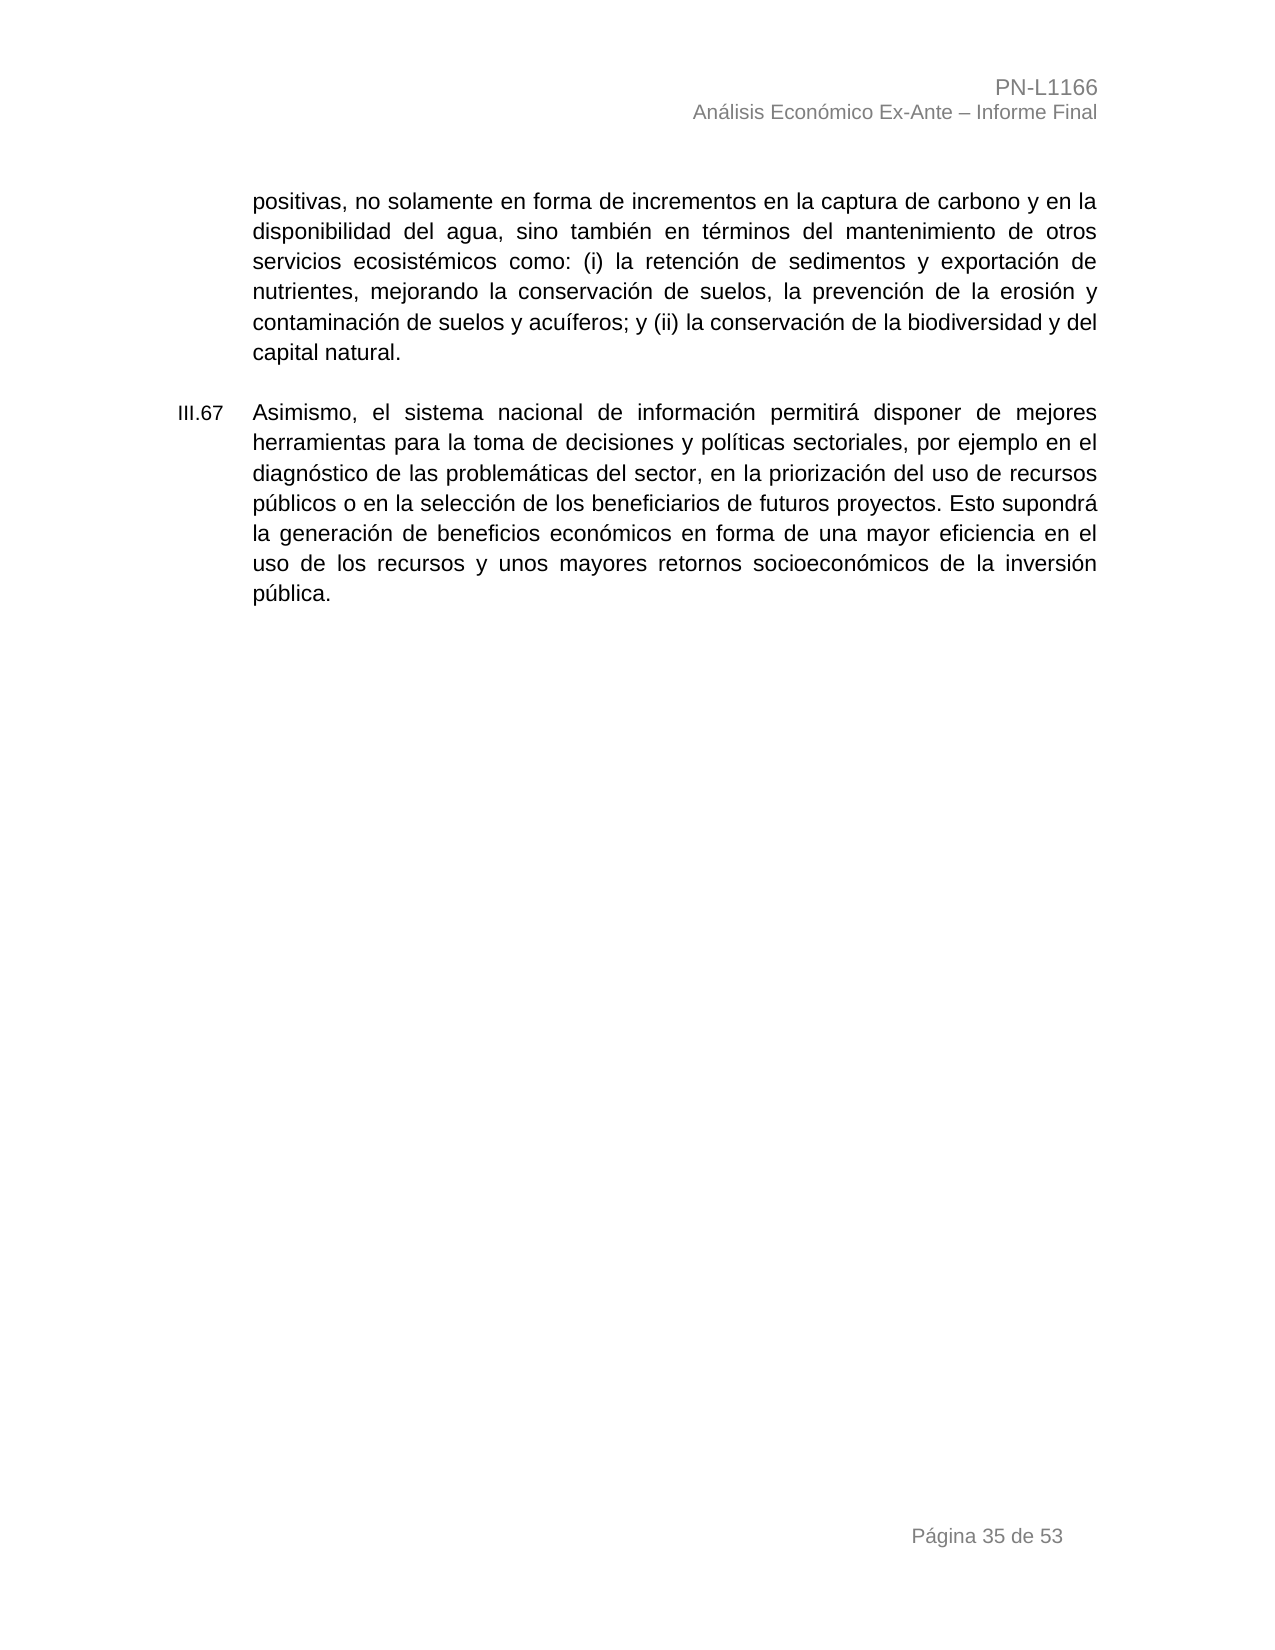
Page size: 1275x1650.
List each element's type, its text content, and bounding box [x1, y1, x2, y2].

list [177, 188, 1098, 365]
list Asimismo, el sistema nacional de información permitirá disponer de mejores herramientas para la toma de decisiones y políticas sectoriales, por ejemplo en el diagnóstico de las problemáticas del sector, en la priorización del uso de recursos públicos o en la selección de los beneficiarios de futuros proyectos. Esto supondrá la generación de beneficios económicos en forma de una mayor eficiencia en el uso de los recursos y unos mayores retornos socioeconómicos de la inversión pública. [177, 399, 1098, 607]
